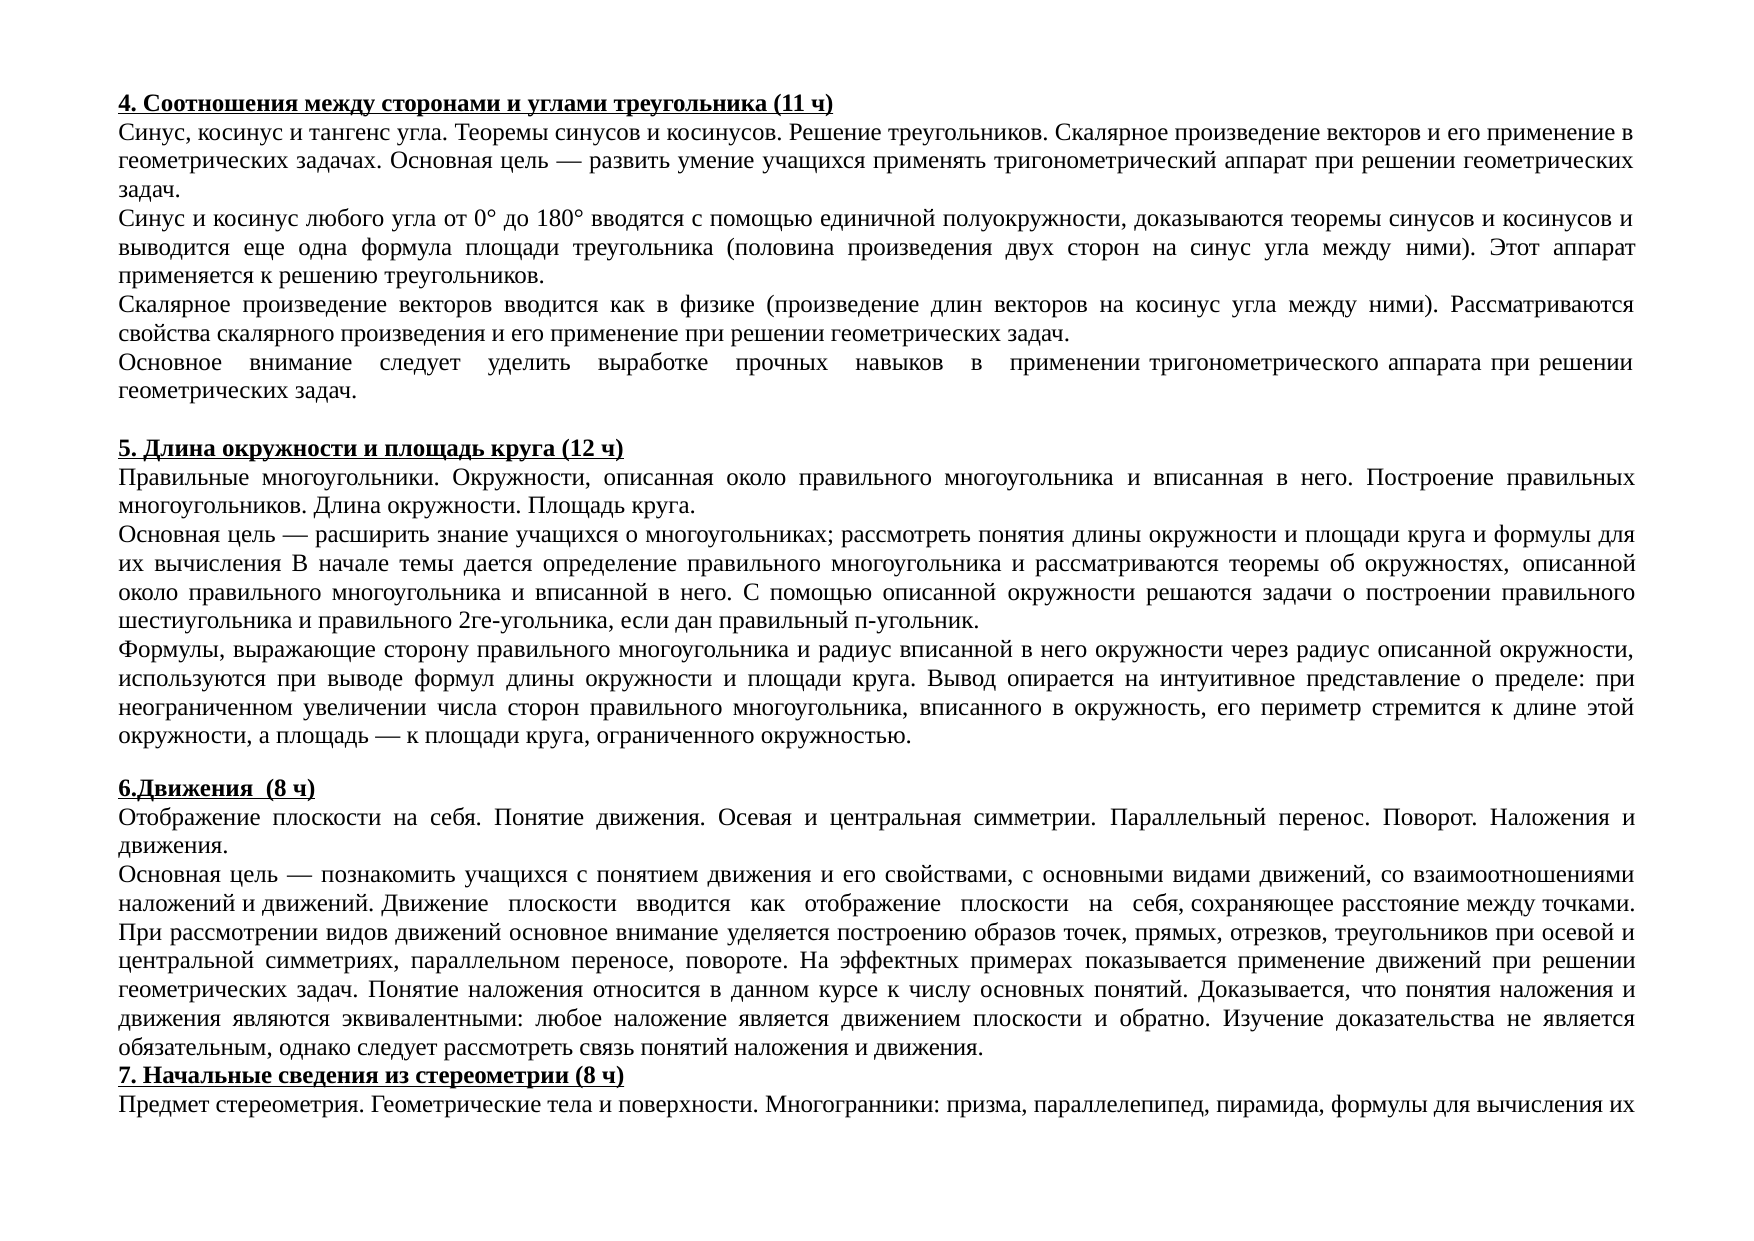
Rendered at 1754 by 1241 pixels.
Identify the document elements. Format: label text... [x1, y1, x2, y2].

text 6.Движения (8 ч) [118, 773, 1636, 802]
text Синус, косинус и тангенс угла. Теоремы синусов и косинусов. Решение треугольников. Скалярное произведение векторов и его применение в геометрических задачах. Основная цель — развить умение учащихся применять тригонометрический аппарат при решении геометрических задач. [118, 117, 1636, 203]
text Отображение плоскости на себя. Понятие движения. Осевая и центральная симметрии. Параллельный перенос. Поворот. Наложения и движения. [118, 802, 1636, 859]
text 5. Длина окружности и площадь круга (12 ч) [118, 433, 1636, 462]
text Основная цель — расширить знание учащихся о многоугольниках; рассмотреть понятия длины окружности и площади круга и формулы для их вычисления В начале темы дается определение правильного многоугольника и рассматриваются теоремы об окружностях, описанной около правильного многоугольника и вписанной в него. С помощью описанной окружности решаются задачи о построении правильного шестиугольника и правильного 2ге-угольника, если дан правильный п-угольник. [118, 519, 1636, 634]
text Синус и косинус любого угла от 0° до 180° вводятся с помощью единичной полуокружности, доказываются теоремы синусов и косинусов и выводится еще одна формула площади треугольника (половина произведения двух сторон на синус угла между ними). Этот аппарат применяется к решению треугольников. [118, 203, 1636, 289]
text Правильные многоугольники. Окружности, описанная около правильного многоугольника и вписанная в него. Построение правильных многоугольников. Длина окружности. Площадь круга. [118, 462, 1636, 519]
text Скалярное произведение векторов вводится как в физике (произведение длин векторов на косинус угла между ними). Рассматриваются свойства скалярного произведения и его применение при решении геометрических задач. [118, 289, 1636, 347]
text 4. Соотношения между сторонами и углами треугольника (11 ч) [118, 88, 1636, 117]
text 7. Начальные сведения из стереометрии (8 ч) [118, 1061, 1636, 1089]
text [118, 1089, 1636, 1118]
text Основная цель — познакомить учащихся с понятием движения и его свойствами, с основными видами движений, со взаимоотношениями наложений и движений. Движение плоскости вводится как отображение плоскости на себя, сохраняющее расстояние между точками. При рассмотрении видов движений основное внимание уделяется построению образов точек, прямых, отрезков, треугольников при осевой и центральной симметриях, параллельном переносе, повороте. На эффектных примерах показывается применение движений при решении геометрических задач. Понятие наложения относится в данном курсе к числу основных понятий. Доказывается, что понятия наложения и движения являются эквивалентными: любое наложение является движением плоскости и обратно. Изучение доказательства не является обязательным, однако следует рассмотреть связь понятий наложения и движения. [118, 859, 1636, 1061]
text Формулы, выражающие сторону правильного многоугольника и радиус вписанной в него окружности через радиус описанной окружности, используются при выводе формул длины окружности и площади круга. Вывод опирается на интуитивное представление о пределе: при неограниченном увеличении числа сторон правильного многоугольника, вписанного в окружность, его периметр стремится к длине этой окружности, а площадь — к площади круга, ограниченного окружностью. [118, 634, 1636, 749]
text Основное внимание следует уделить выработке прочных навыков в применении тригонометрического аппарата при решении геометрических задач. [118, 347, 1636, 404]
